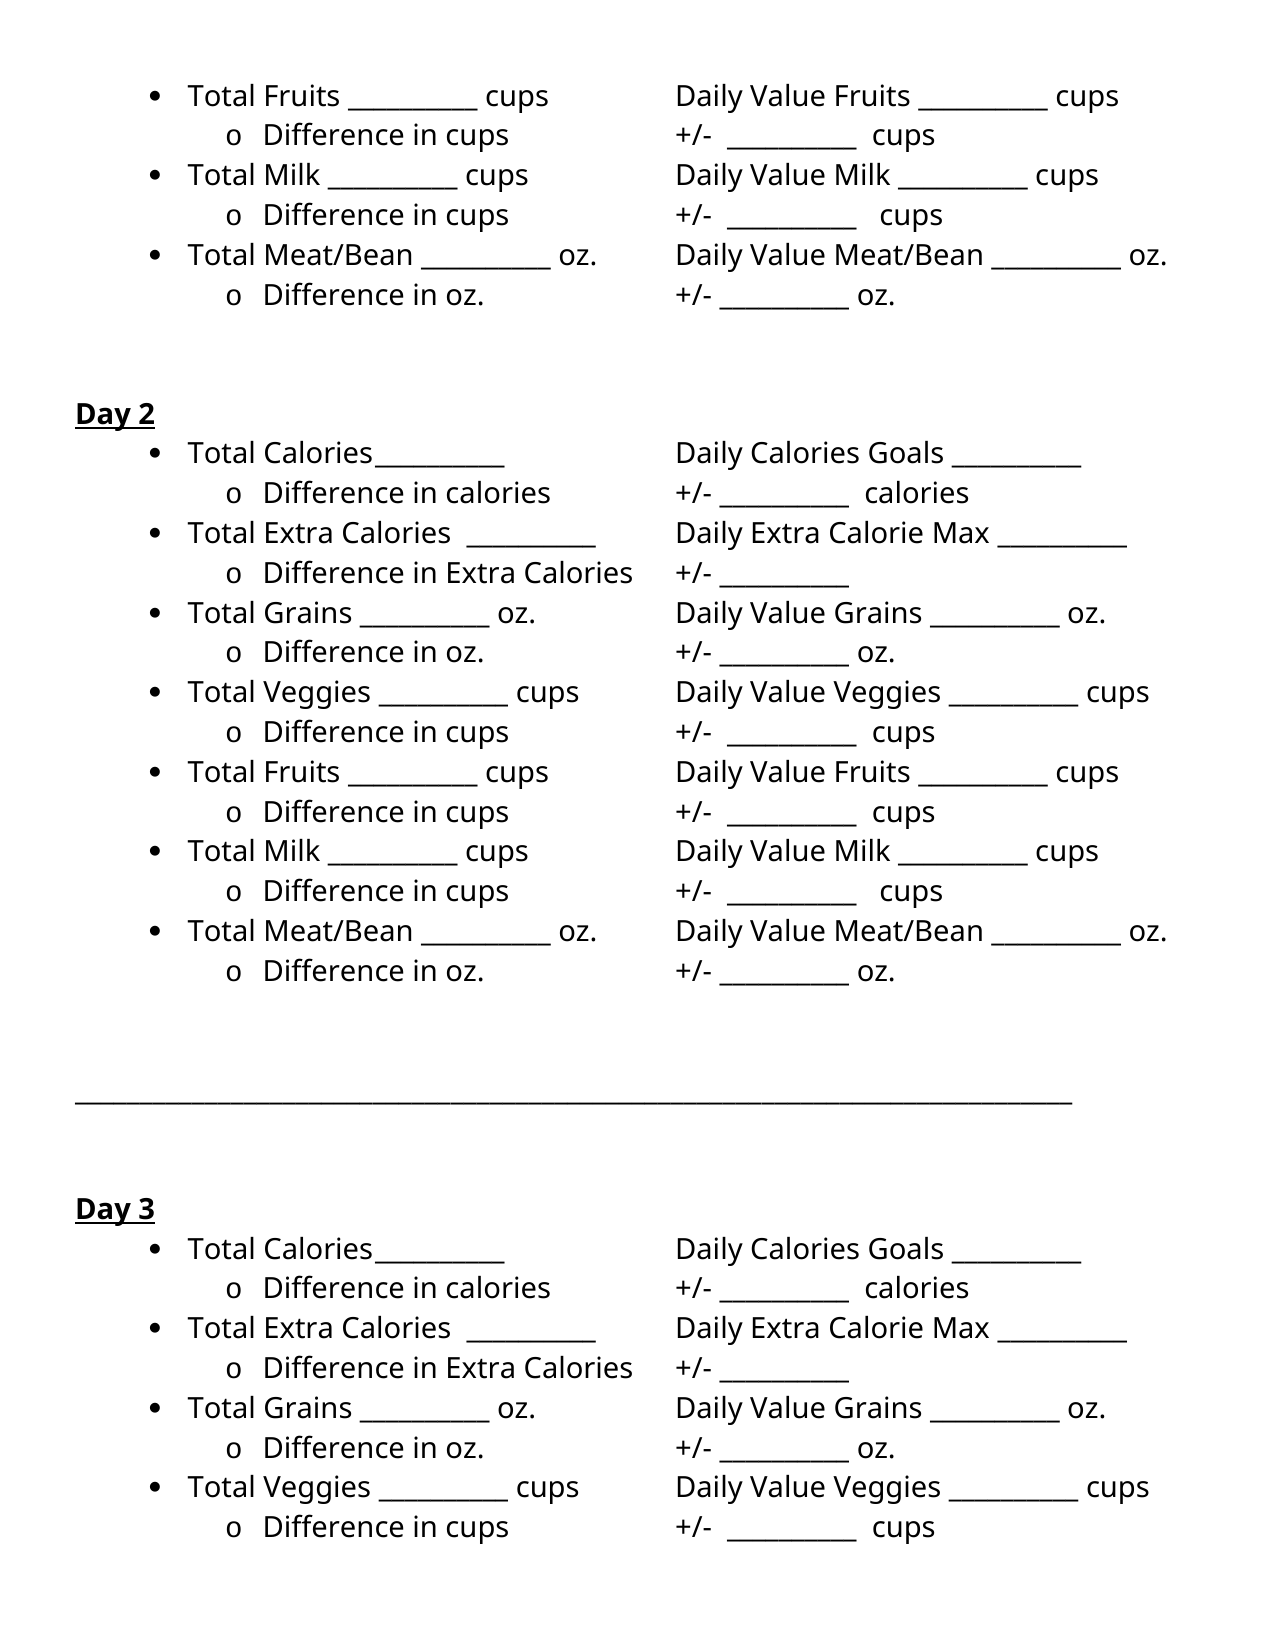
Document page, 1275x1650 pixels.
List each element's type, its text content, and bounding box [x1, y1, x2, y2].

list Total Fruits __________ cups Daily Value Fruits __________ cups [150, 751, 1200, 791]
list Difference in cups +/- __________ cups [225, 711, 1200, 751]
text Day 2 [75, 393, 1200, 433]
list Total Grains __________ oz. Daily Value Grains __________ oz. [150, 592, 1200, 632]
list Total Calories __________ Daily Calories Goals __________ [150, 1228, 1200, 1268]
text Day 3 [75, 1188, 1200, 1228]
list Total Extra Calories __________ Daily Extra Calorie Max __________ [150, 1308, 1200, 1347]
list Total Veggies __________ cups Daily Value Veggies __________ cups [150, 1467, 1200, 1506]
list Difference in oz. +/- __________ oz. [225, 632, 1200, 672]
list Total Veggies __________ cups Daily Value Veggies __________ cups [150, 672, 1200, 711]
list Total Meat/Bean __________ oz. Daily Value Meat/Bean __________ oz. [150, 234, 1200, 274]
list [225, 115, 1200, 154]
list Difference in oz. +/- __________ oz. [225, 950, 1200, 990]
list Total Extra Calories __________ Daily Extra Calorie Max __________ [150, 512, 1200, 552]
list Difference in oz. +/- __________ oz. [225, 1427, 1200, 1467]
list Total Calories __________ Daily Calories Goals __________ [150, 433, 1200, 472]
list Total Milk __________ cups Daily Value Milk __________ cups [150, 154, 1200, 194]
list Total Meat/Bean __________ oz. Daily Value Meat/Bean __________ oz. [150, 910, 1200, 950]
list Difference in cups +/- __________ cups [225, 194, 1200, 234]
text _____________________________________________________________________________ [75, 1069, 1200, 1109]
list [225, 1506, 1200, 1546]
list Difference in calories +/- __________ calories [225, 472, 1200, 512]
list Total Grains __________ oz. Daily Value Grains __________ oz. [150, 1387, 1200, 1427]
list Difference in cups +/- __________ cups [225, 870, 1200, 910]
list Total Milk __________ cups Daily Value Milk __________ cups [150, 831, 1200, 870]
list Total Fruits __________ cups Daily Value Fruits __________ cups [150, 75, 1200, 115]
list Difference in Extra Calories +/- __________ [225, 1347, 1200, 1387]
list Difference in Extra Calories +/- __________ [225, 552, 1200, 592]
list Difference in cups +/- __________ cups [225, 791, 1200, 831]
list Difference in calories +/- __________ calories [225, 1268, 1200, 1308]
list Difference in oz. +/- __________ oz. [225, 274, 1200, 314]
